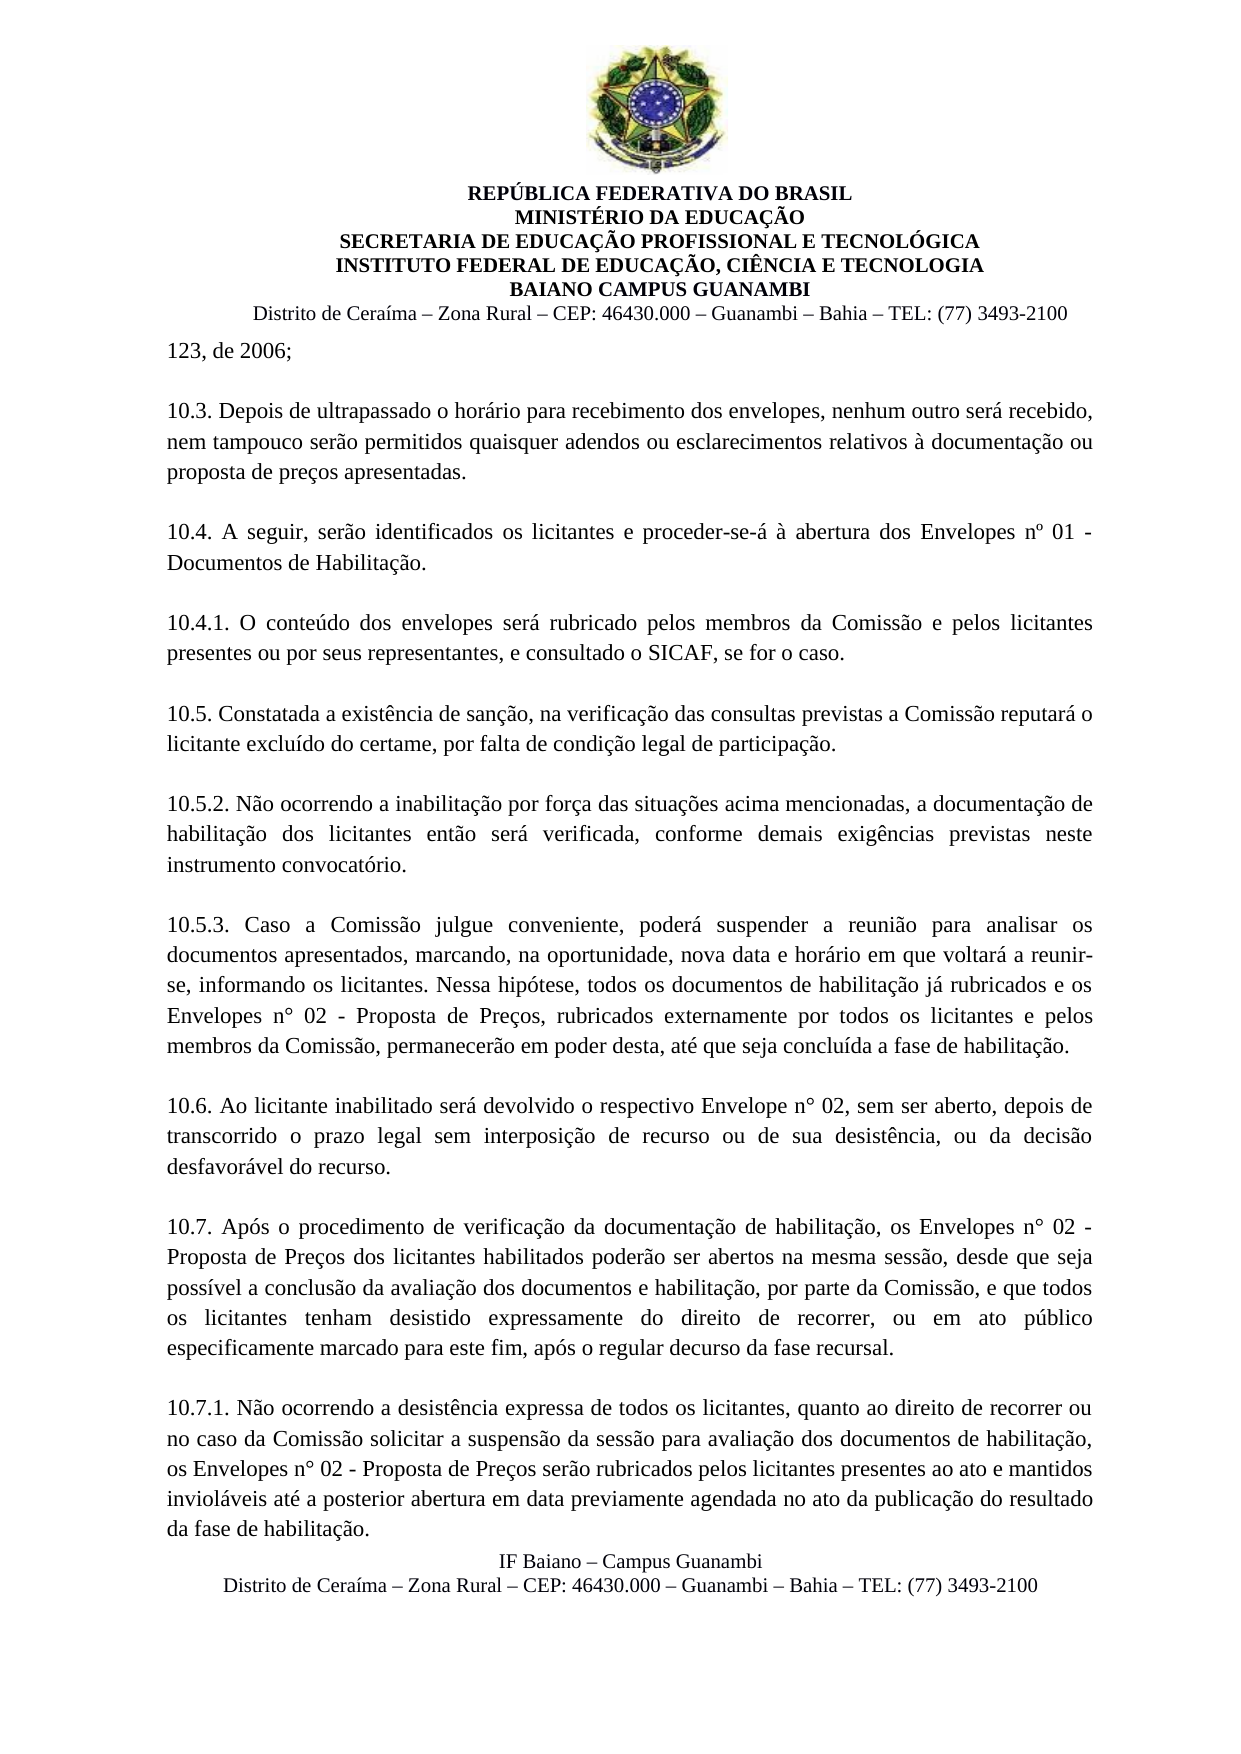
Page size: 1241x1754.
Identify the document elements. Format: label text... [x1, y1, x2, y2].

text 10.7. Após o procedimento de verificação da documentação de habilitação, os Envelopes n° 02 - Proposta de Preços dos licitantes habilitados poderão ser abertos na mesma sessão, desde que seja possível a conclusão da avaliação dos documentos e habilitação, por parte da Comissão, e que todos os licitantes tenham desistido expressamente do direito de recorrer, ou em ato público especificamente marcado para este fim, após o regular decurso da fase recursal. [167, 1213, 1094, 1360]
text 10.6. Ao licitante inabilitado será devolvido o respectivo Envelope n° 02, sem ser aberto, depois de transcorrido o prazo legal sem interposição de recurso ou de sua desistência, ou da decisão desfavorável do recurso. [167, 1092, 1094, 1179]
text 10.5.3. Caso a Comissão julgue conveniente, poderá suspender a reunião para analisar os documentos apresentados, marcando, na oportunidade, nova data e horário em que voltará a reunir-se, informando os licitantes. Nessa hipótese, todos os documentos de habilitação já rubricados e os Envelopes n° 02 - Proposta de Preços, rubricados externamente por todos os licitantes e pelos membros da Comissão, permanecerão em poder desta, até que seja concluída a fase de habilitação. [167, 911, 1094, 1058]
picture [586, 45, 729, 175]
text 10.5. Constatada a existência de sanção, na verificação das consultas previstas a Comissão reputará o licitante excluído do certame, por falta de condição legal de participação. [167, 700, 1094, 756]
text 10.4.1. O conteúdo dos envelopes será rubricado pelos membros da Comissão e pelos licitantes presentes ou por seus representantes, e consultado o SICAF, se for o caso. [167, 609, 1094, 666]
text 10.4. A seguir, serão identificados os licitantes e proceder-se-á à abertura dos Envelopes nº 01 - Documentos de Habilitação. [167, 518, 1094, 575]
text 10.7.1. Não ocorrendo a desistência expressa de todos os licitantes, quanto ao direito de recorrer ou no caso da Comissão solicitar a suspensão da sessão para avaliação dos documentos de habilitação, os Envelopes n° 02 - Proposta de Preços serão rubricados pelos licitantes presentes ao ato e mantidos invioláveis até a posterior abertura em data previamente agendada no ato da publicação do resultado da fase de habilitação. [167, 1394, 1094, 1542]
text 10.3. Depois de ultrapassado o horário para recebimento dos envelopes, nenhum outro será recebido, nem tampouco serão permitidos quaisquer adendos ou esclarecimentos relativos à documentação ou proposta de preços apresentadas. [167, 398, 1094, 484]
text 10.5.2. Não ocorrendo a inabilitação por força das situações acima mencionadas, a documentação de habilitação dos licitantes então será verificada, conforme demais exigências previstas neste instrumento convocatório. [167, 790, 1094, 877]
